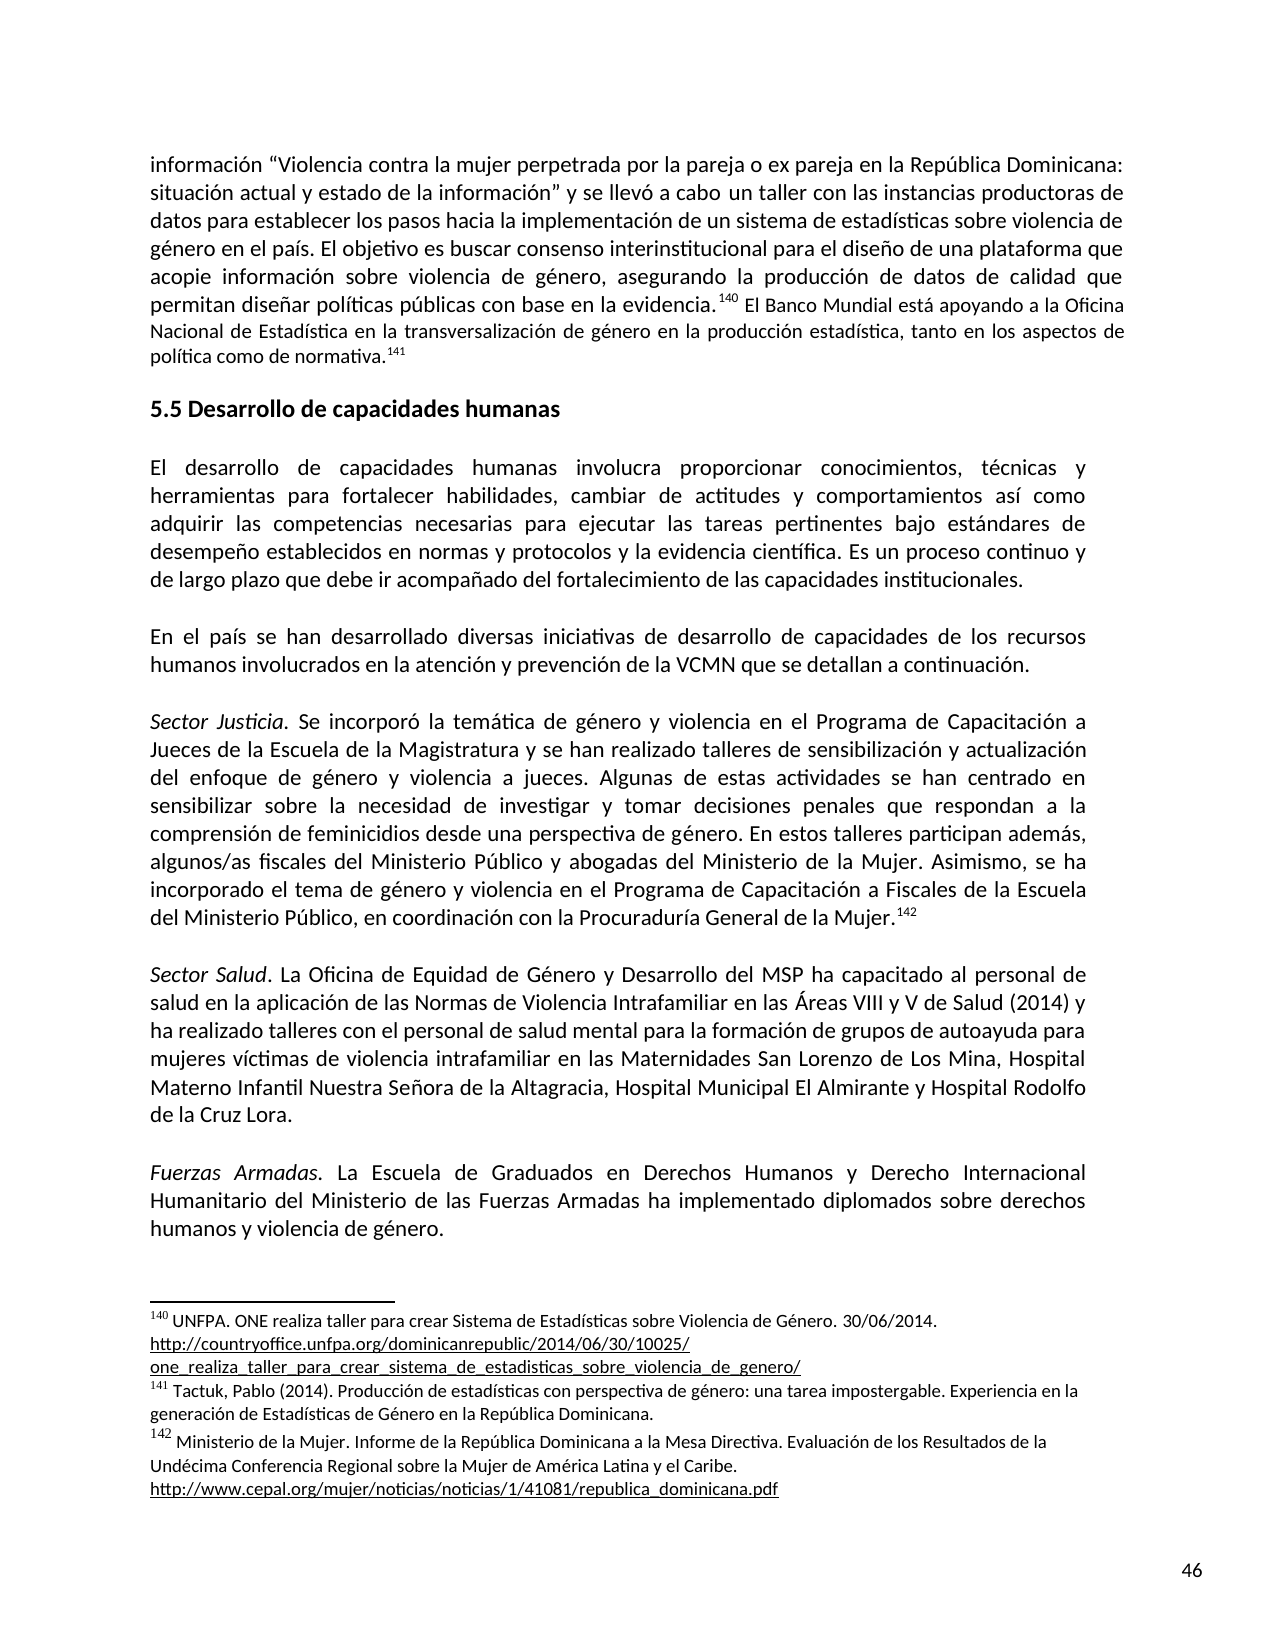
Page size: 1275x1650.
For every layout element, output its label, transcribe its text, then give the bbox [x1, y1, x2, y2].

text 5.5 Desarrollo de capacidades humanas [150, 393, 1087, 423]
text Sector Justicia. Se incorporó la temática de género y violencia en el Programa de Capacitación a Jueces de la Escuela de la Magistratura y se han realizado talleres de sensibilización y actualización del enfoque de género y violencia a jueces. Algunas de estas actividades se han centrado en sensibilizar sobre la necesidad de investigar y tomar decisiones penales que respondan a la comprensión de feminicidios desde una perspectiva de género. En estos talleres participan además, algunos/as fiscales del Ministerio Público y abogadas del Ministerio de la Mujer. Asimismo, se ha incorporado el tema de género y violencia en el Programa de Capacitación a Fiscales de la Escuela del Ministerio Público, en coordinación con la Procuraduría General de la Mujer. [150, 707, 1087, 931]
text Sector Salud. La Oficina de Equidad de Género y Desarrollo del MSP ha capacitado al personal de salud en la aplicación de las Normas de Violencia Intrafamiliar en las Áreas VIII y V de Salud (2014) y ha realizado talleres con el personal de salud mental para la formación de grupos de autoayuda para mujeres víctimas de violencia intrafamiliar en las Maternidades San Lorenzo de Los Mina, Hospital Materno Infantil Nuestra Señora de la Altagracia, Hospital Municipal El Almirante y Hospital Rodolfo de la Cruz Lora. [150, 961, 1087, 1129]
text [150, 150, 1125, 369]
text Fuerzas Armadas. La Escuela de Graduados en Derechos Humanos y Derecho Internacional Humanitario del Ministerio de las Fuerzas Armadas ha implementado diplomados sobre derechos humanos y violencia de género. [150, 1158, 1087, 1242]
text En el país se han desarrollado diversas iniciativas de desarrollo de capacidades de los recursos humanos involucrados en la atención y prevención de la VCMN que se detallan a continuación. [150, 622, 1087, 678]
text El desarrollo de capacidades humanas involucra proporcionar conocimientos, técnicas y herramientas para fortalecer habilidades, cambiar de actitudes y comportamientos así como adquirir las competencias necesarias para ejecutar las tareas pertinentes bajo estándares de desempeño establecidos en normas y protocolos y la evidencia científica. Es un proceso continuo y de largo plazo que debe ir acompañado del fortalecimiento de las capacidades institucionales. [150, 453, 1087, 593]
